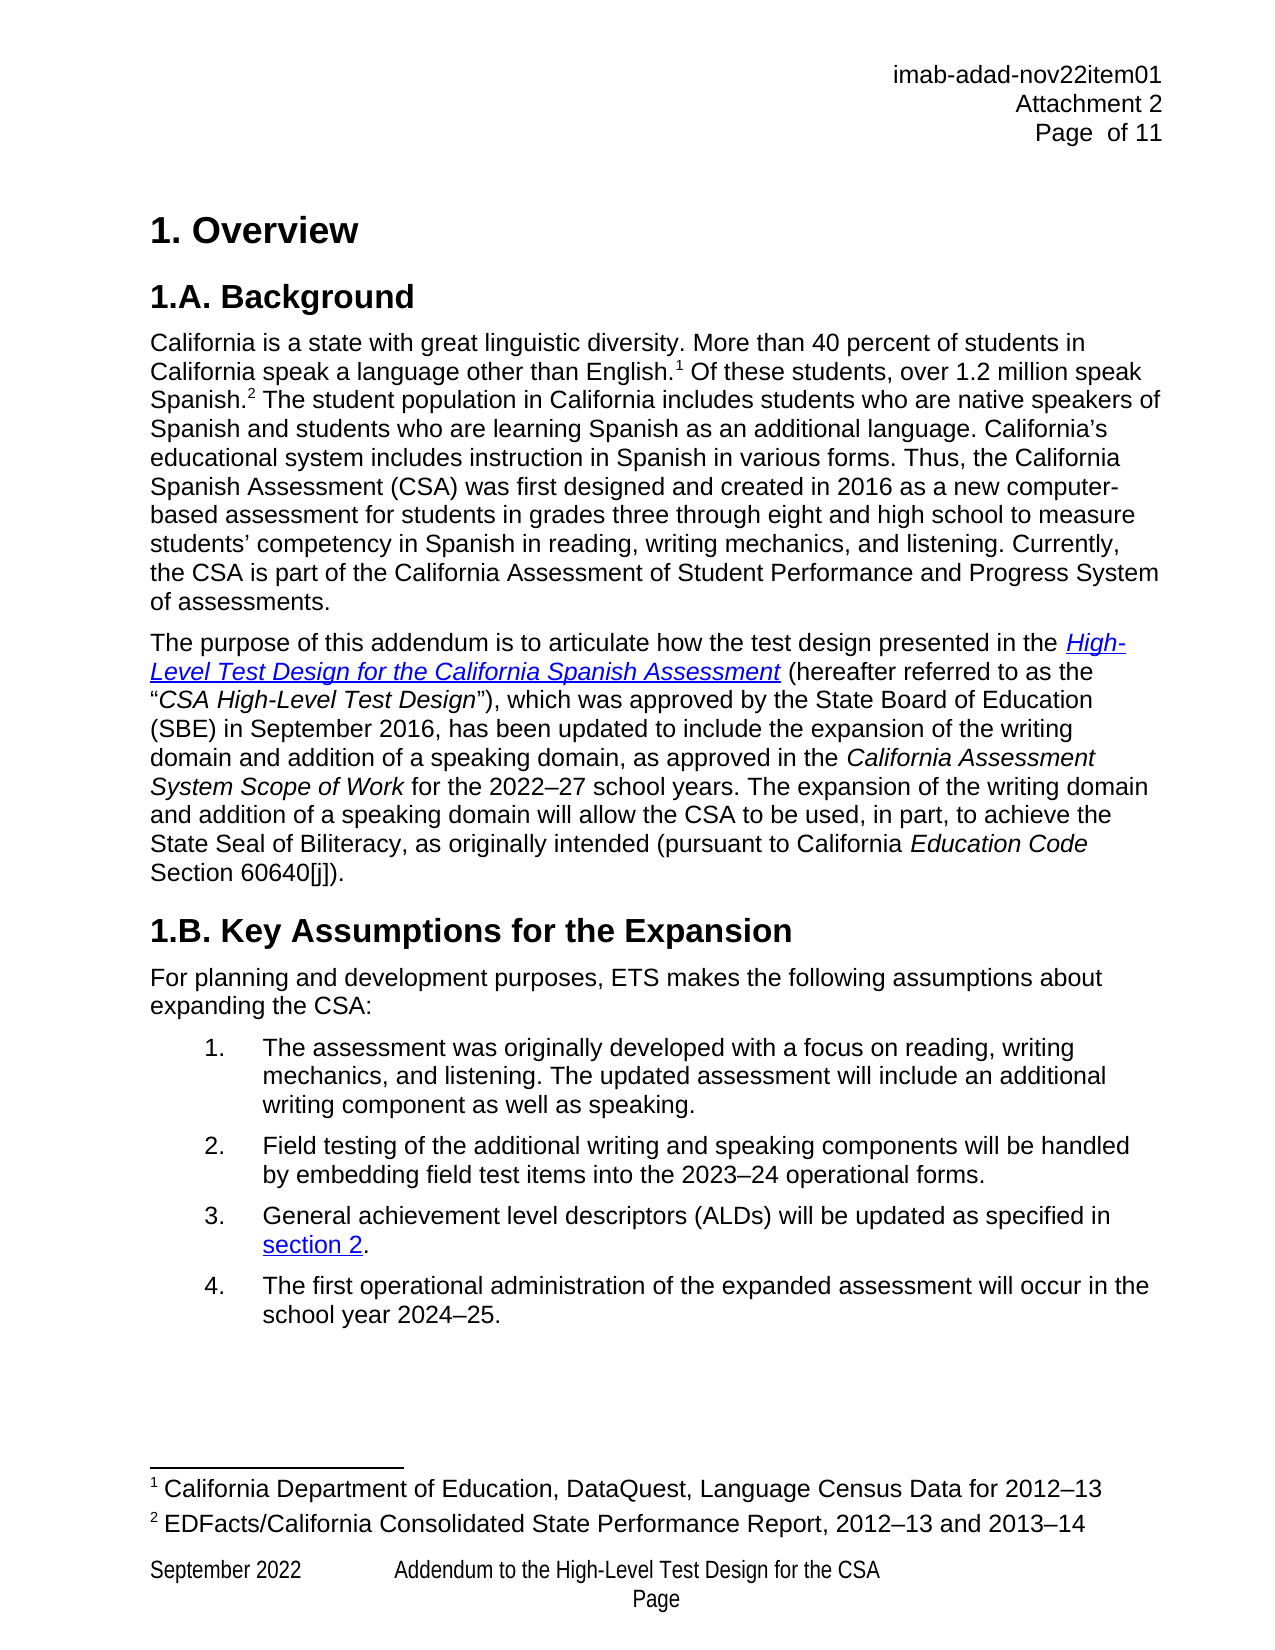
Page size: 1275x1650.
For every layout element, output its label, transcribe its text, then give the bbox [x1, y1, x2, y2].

text The assessment was originally developed with a focus on reading, writing mechanics, and listening. The updated assessment will include an additional writing component as well as speaking. [225, 1032, 1162, 1119]
subtitle Key Assumptions for the Expansion [150, 912, 1162, 950]
text General achievement level descriptors (ALDs) will be updated as specified in section 2. [225, 1201, 1162, 1259]
subtitle Overview [150, 209, 1162, 252]
text The first operational administration of the expanded assessment will occur in the school year 2024–25. [225, 1271, 1162, 1329]
list California is a state with great linguistic diversity. More than 40 percent of students in California speak a language other than English. Of these students, over 1.2 million speak Spanish. The student population in California includes students who are native speakers of Spanish and students who are learning Spanish as an additional language. California’s educational system includes instruction in Spanish in various forms. Thus, the California Spanish Assessment (CSA) was first designed and created in 2016 as a new computer-based assessment for students in grades three through eight and high school to measure students’ competency in Spanish in reading, writing mechanics, and listening. Currently, the CSA is part of the California Assessment of Student Performance and Progress System of assessments. [150, 328, 1162, 615]
text The purpose of this addendum is to articulate how the test design presented in the High-Level Test Design for the California Spanish Assessment (hereafter referred to as the “CSA High-Level Test Design”), which was approved by the State Board of Education (SBE) in September 2016, has been updated to include the expansion of the writing domain and addition of a speaking domain, as approved in the California Assessment System Scope of Work for the 2022–27 school years. The expansion of the writing domain and addition of a speaking domain will allow the CSA to be used, in part, to achieve the State Seal of Biliteracy, as originally intended (pursuant to California Education Code Section 60640[j]). [150, 628, 1162, 887]
subtitle Background [150, 277, 1162, 315]
text Field testing of the additional writing and speaking components will be handled by embedding field test items into the 2023–24 operational forms. [225, 1131, 1162, 1189]
text For planning and development purposes, ETS makes the following assumptions about expanding the CSA: [150, 962, 1162, 1020]
